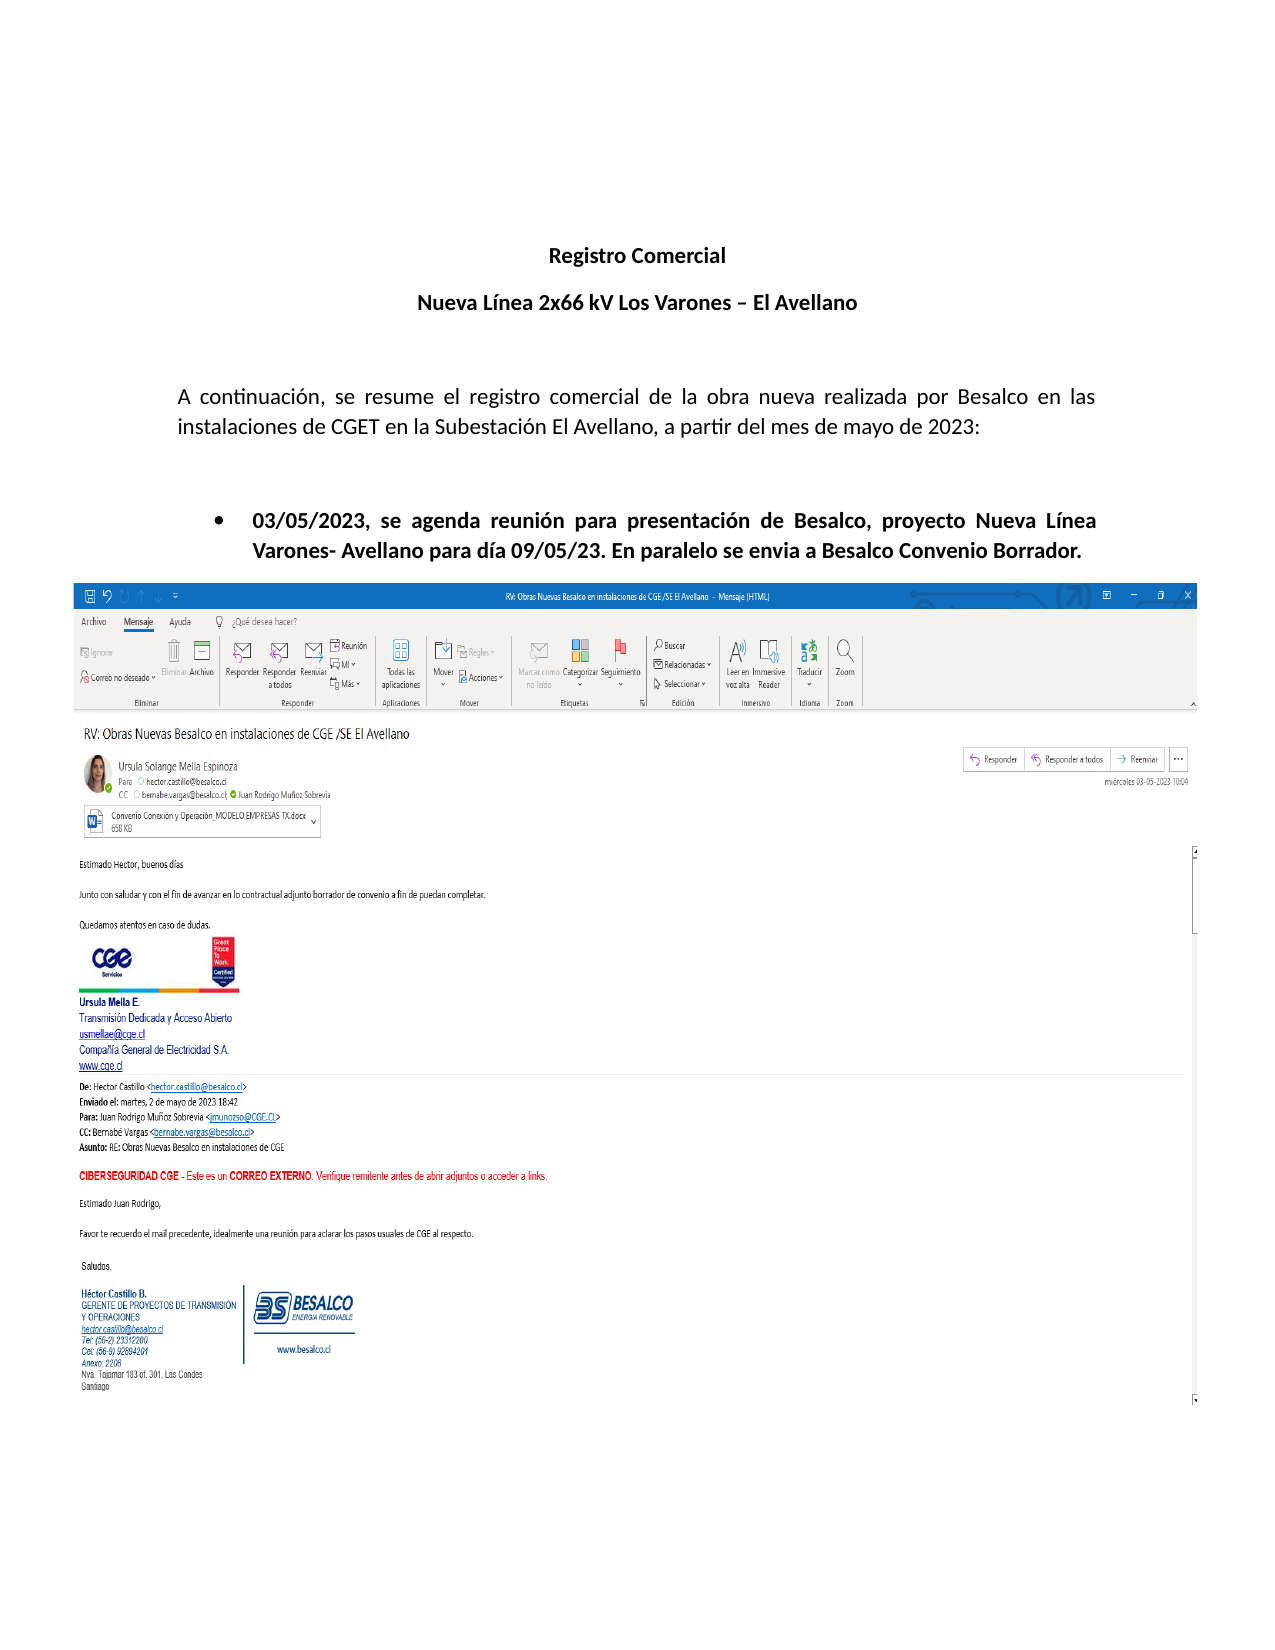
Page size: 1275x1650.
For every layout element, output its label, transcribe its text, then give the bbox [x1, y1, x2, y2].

text A continuación, se resume el registro comercial de la obra nueva realizada por Besalco en las instalaciones de CGET en la Subestación El Avellano, a partir del mes de mayo de 2023: [177, 382, 1098, 440]
text Nueva Línea 2x66 kV Los Varones – El Avellano [177, 288, 1098, 316]
text Registro Comercial [177, 241, 1098, 269]
picture [73, 583, 1198, 1405]
list 03/05/2023, se agenda reunión para presentación de Besalco, proyecto Nueva Línea Varones- Avellano para día 09/05/23. En paralelo se envia a Besalco Convenio Borrador. [215, 506, 1098, 564]
